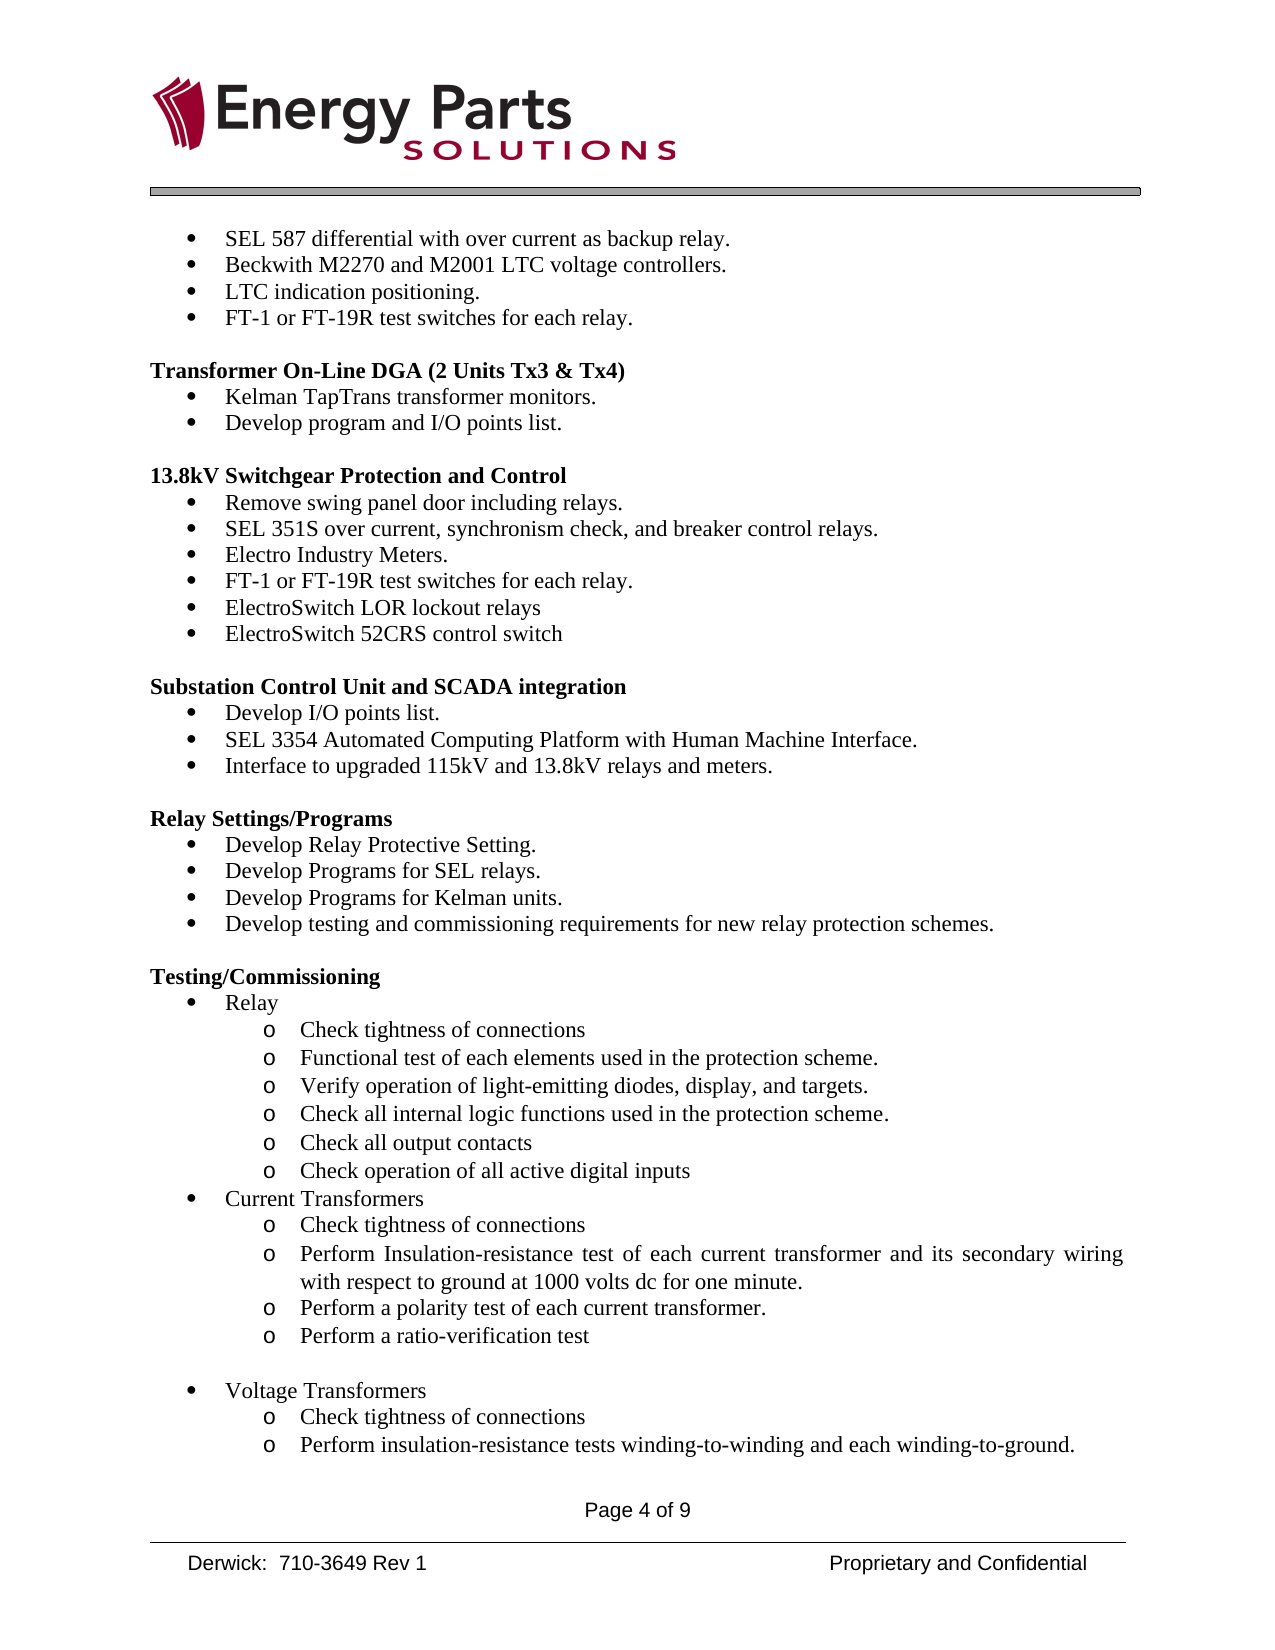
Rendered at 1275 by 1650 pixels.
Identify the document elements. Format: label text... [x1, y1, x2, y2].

list Perform a ratio-verification test [262, 1322, 1125, 1351]
list Develop Programs for Kelman units. [187, 884, 1125, 910]
list SEL 3354 Automated Computing Platform with Human Machine Interface. [187, 726, 1125, 752]
list FT-1 or FT-19R test switches for each relay. [187, 568, 1125, 594]
list Electro Industry Meters. [187, 541, 1125, 568]
list LTC indication positioning. [187, 278, 1125, 304]
list Voltage Transformers [187, 1377, 1125, 1403]
text Transformer On-Line DGA (2 Units Tx3 & Tx4) [150, 357, 1125, 383]
list SEL 351S over current, synchronism check, and breaker control relays. [187, 515, 1125, 541]
list Kelman TapTrans transformer monitors. [187, 383, 1125, 409]
list ElectroSwitch 52CRS control switch [187, 620, 1125, 647]
list Check all internal logic functions used in the protection scheme. [262, 1100, 1125, 1128]
text Substation Control Unit and SCADA integration [150, 673, 1125, 699]
list Beckwith M2270 and M2001 LTC voltage controllers. [187, 251, 1125, 278]
list Check tightness of connections [262, 1211, 1125, 1239]
list Perform insulation-resistance tests winding-to-winding and each winding-to-ground. [262, 1432, 1125, 1460]
list FT-1 or FT-19R test switches for each relay. [187, 304, 1125, 330]
text Relay Settings/Programs [150, 805, 1125, 831]
picture [150, 75, 675, 160]
list Check all output contacts [262, 1128, 1125, 1157]
list SEL 587 differential with over current as backup relay. [187, 225, 1125, 251]
list Interface to upgraded 115kV and 13.8kV relays and meters. [187, 752, 1125, 778]
list Develop program and I/O points list. [187, 409, 1125, 436]
list Check tightness of connections [262, 1403, 1125, 1432]
list Develop Programs for SEL relays. [187, 857, 1125, 884]
list Develop I/O points list. [187, 699, 1125, 726]
list Current Transformers [187, 1185, 1125, 1211]
list Check operation of all active digital inputs [262, 1157, 1125, 1185]
list Remove swing panel door including relays. [187, 488, 1125, 515]
list Perform a polarity test of each current transformer. [262, 1294, 1125, 1322]
text 13.8kV Switchgear Protection and Control [150, 462, 1125, 488]
list Develop testing and commissioning requirements for new relay protection schemes. [187, 910, 1125, 937]
list Check tightness of connections [262, 1016, 1125, 1044]
list Functional test of each elements used in the protection scheme. [262, 1044, 1125, 1072]
list ElectroSwitch LOR lockout relays [187, 594, 1125, 620]
text Testing/Commissioning [150, 963, 1125, 989]
list Verify operation of light-emitting diodes, display, and targets. [262, 1072, 1125, 1100]
list Relay [187, 989, 1125, 1016]
list Develop Relay Protective Setting. [187, 831, 1125, 857]
list Perform Insulation-resistance test of each current transformer and its secondary wiring with respect to ground at 1000 volts dc for one minute. [262, 1239, 1125, 1294]
